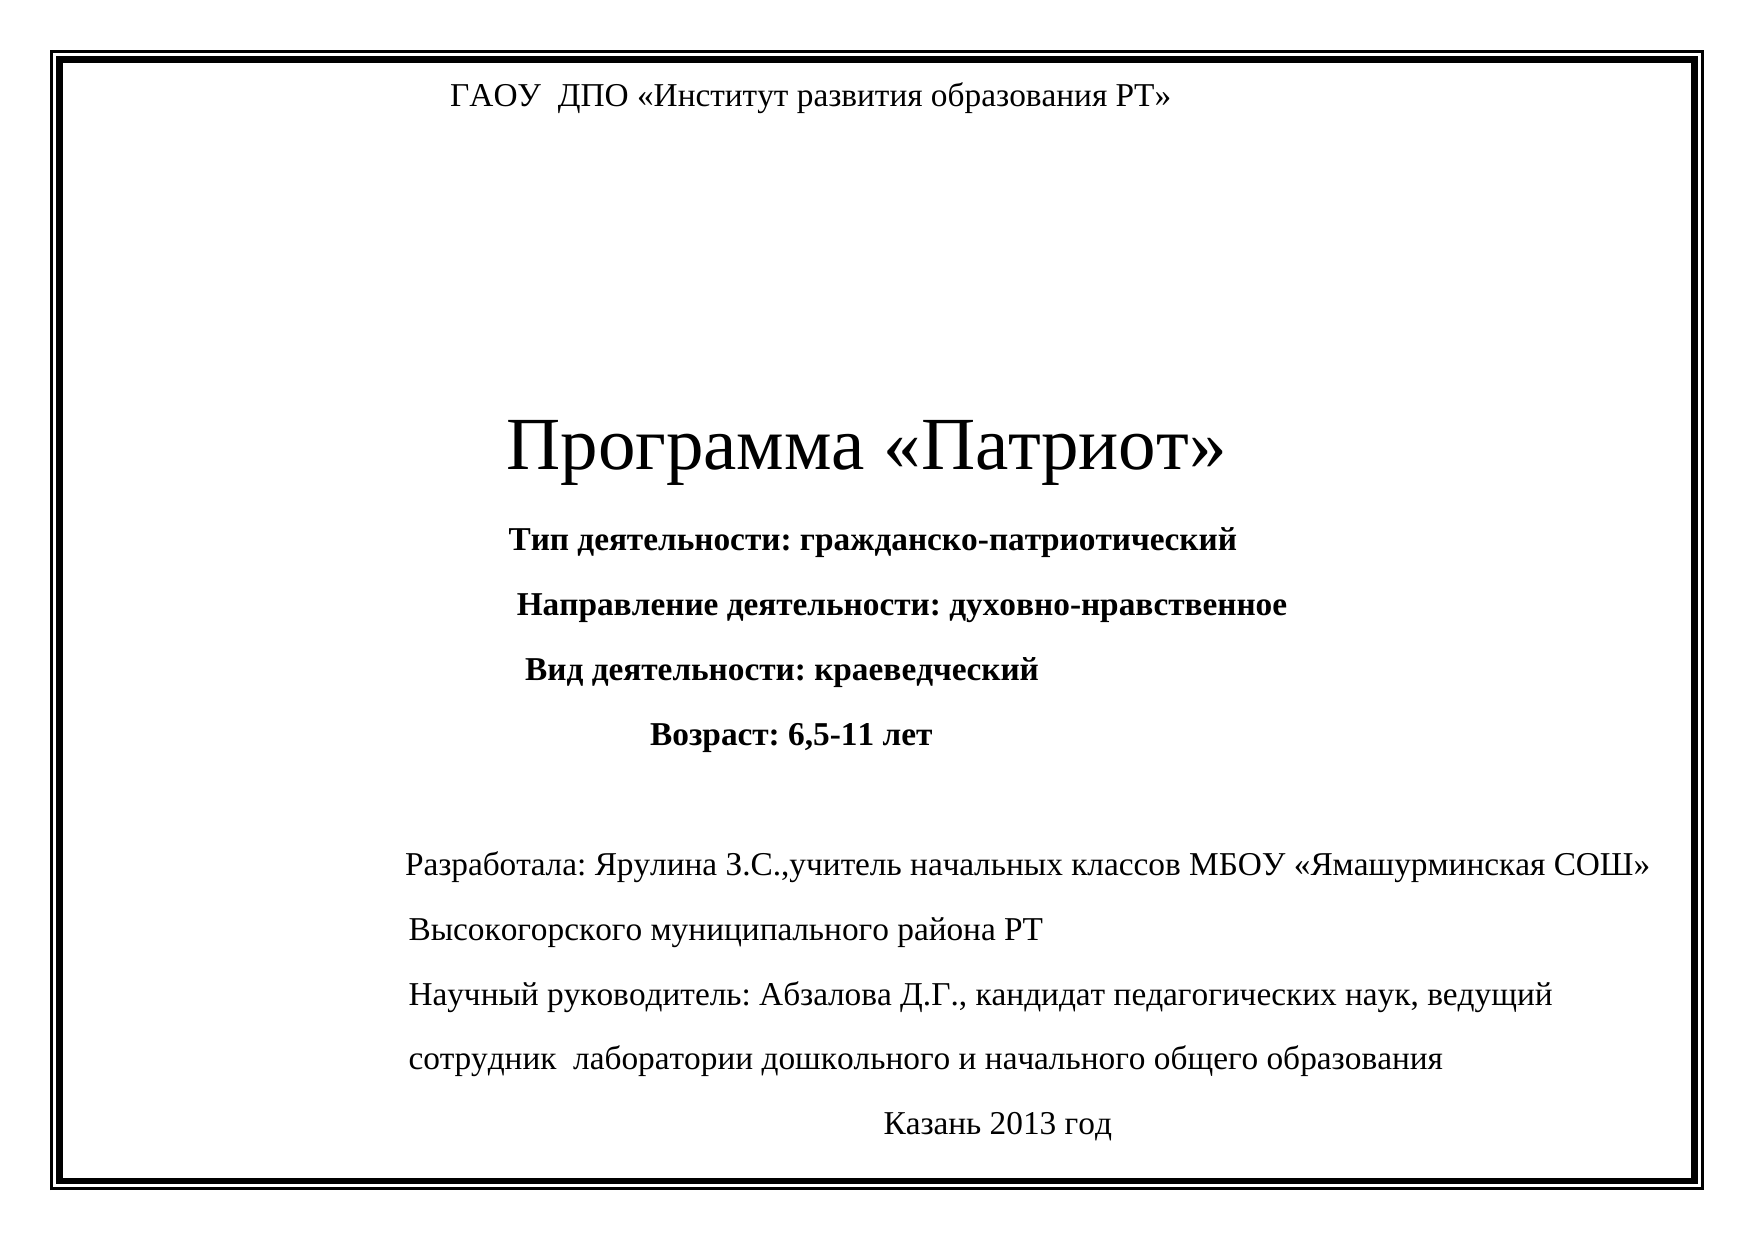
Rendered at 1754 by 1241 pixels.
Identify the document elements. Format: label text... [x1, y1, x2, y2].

text Программа «Патриот» [75, 399, 1679, 486]
text Казань 2013 год [75, 1103, 1679, 1142]
text сотрудник лаборатории дошкольного и начального общего образования [75, 1039, 1679, 1077]
text Разработала: Ярулина З.С.,учитель начальных классов МБОУ «Ямашурминская СОШ» [75, 844, 1679, 882]
text Тип деятельности: гражданско-патриотический [75, 519, 1679, 558]
text Высокогорского муниципального района РТ [75, 909, 1679, 947]
text Направление деятельности: духовно-нравственное [75, 584, 1679, 623]
text Научный руководитель: Абзалова Д.Г., кандидат педагогических наук, ведущий [75, 974, 1679, 1012]
text ГАОУ ДПО «Институт развития образования РТ» [75, 75, 1679, 113]
text Вид деятельности: краеведческий [75, 649, 1679, 688]
text Возраст: 6,5-11 лет [75, 714, 1679, 752]
